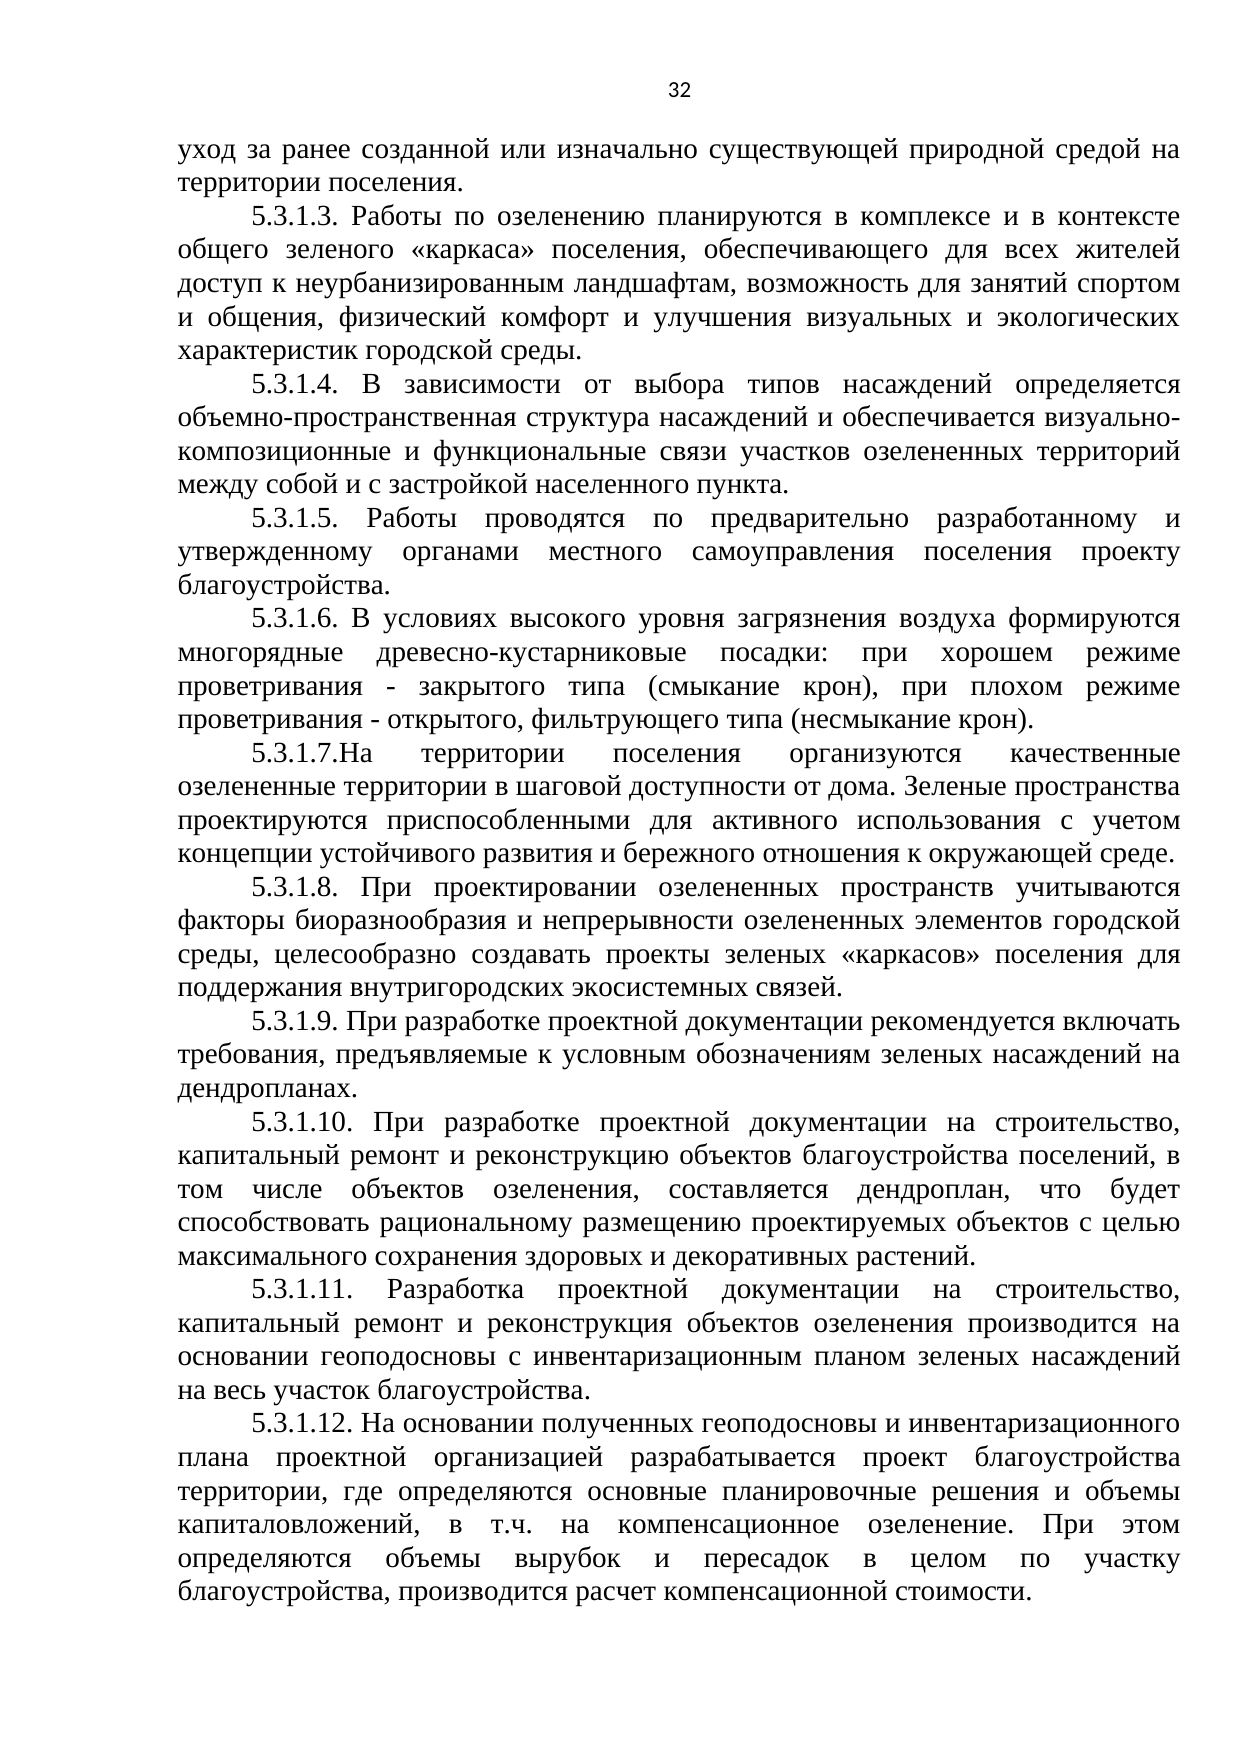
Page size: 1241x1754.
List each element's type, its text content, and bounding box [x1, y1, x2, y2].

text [177, 131, 1181, 198]
text 5.3.1.10. При разработке проектной документации на строительство, капитальный ремонт и реконструкцию объектов благоустройства поселений, в том числе объектов озеленения, составляется дендроплан, что будет способствовать рациональному размещению проектируемых объектов с целью максимального сохранения здоровых и декоративных растений. [177, 1104, 1181, 1271]
text 5.3.1.9. При разработке проектной документации рекомендуется включать требования, предъявляемые к условным обозначениям зеленых насаждений на дендропланах. [177, 1003, 1181, 1104]
text 5.3.1.7.На территории поселения организуются качественные озелененные территории в шаговой доступности от дома. Зеленые пространства проектируются приспособленными для активного использования с учетом концепции устойчивого развития и бережного отношения к окружающей среде. [177, 735, 1181, 869]
text 5.3.1.6. В условиях высокого уровня загрязнения воздуха формируются многорядные древесно-кустарниковые посадки: при хорошем режиме проветривания - закрытого типа (смыкание крон), при плохом режиме проветривания - открытого, фильтрующего типа (несмыкание крон). [177, 601, 1181, 735]
text 5.3.1.3. Работы по озеленению планируются в комплексе и в контексте общего зеленого «каркаса» поселения, обеспечивающего для всех жителей доступ к неурбанизированным ландшафтам, возможность для занятий спортом и общения, физический комфорт и улучшения визуальных и экологических характеристик городской среды. [177, 198, 1181, 366]
text 5.3.1.11. Разработка проектной документации на строительство, капитальный ремонт и реконструкция объектов озеленения производится на основании геоподосновы с инвентаризационным планом зеленых насаждений на весь участок благоустройства. [177, 1271, 1181, 1406]
text 5.3.1.12. На основании полученных геоподосновы и инвентаризационного плана проектной организацией разрабатывается проект благоустройства территории, где определяются основные планировочные решения и объемы капиталовложений, в т.ч. на компенсационное озеленение. При этом определяются объемы вырубок и пересадок в целом по участку благоустройства, производится расчет компенсационной стоимости. [177, 1406, 1181, 1607]
text 5.3.1.5. Работы проводятся по предварительно разработанному и утвержденному органами местного самоуправления поселения проекту благоустройства. [177, 500, 1181, 601]
text 5.3.1.8. При проектировании озелененных пространств учитываются факторы биоразнообразия и непрерывности озелененных элементов городской среды, целесообразно создавать проекты зеленых «каркасов» поселения для поддержания внутригородских экосистемных связей. [177, 869, 1181, 1003]
text 5.3.1.4. В зависимости от выбора типов насаждений определяется объемно-пространственная структура насаждений и обеспечивается визуально-композиционные и функциональные связи участков озелененных территорий между собой и с застройкой населенного пункта. [177, 366, 1181, 500]
